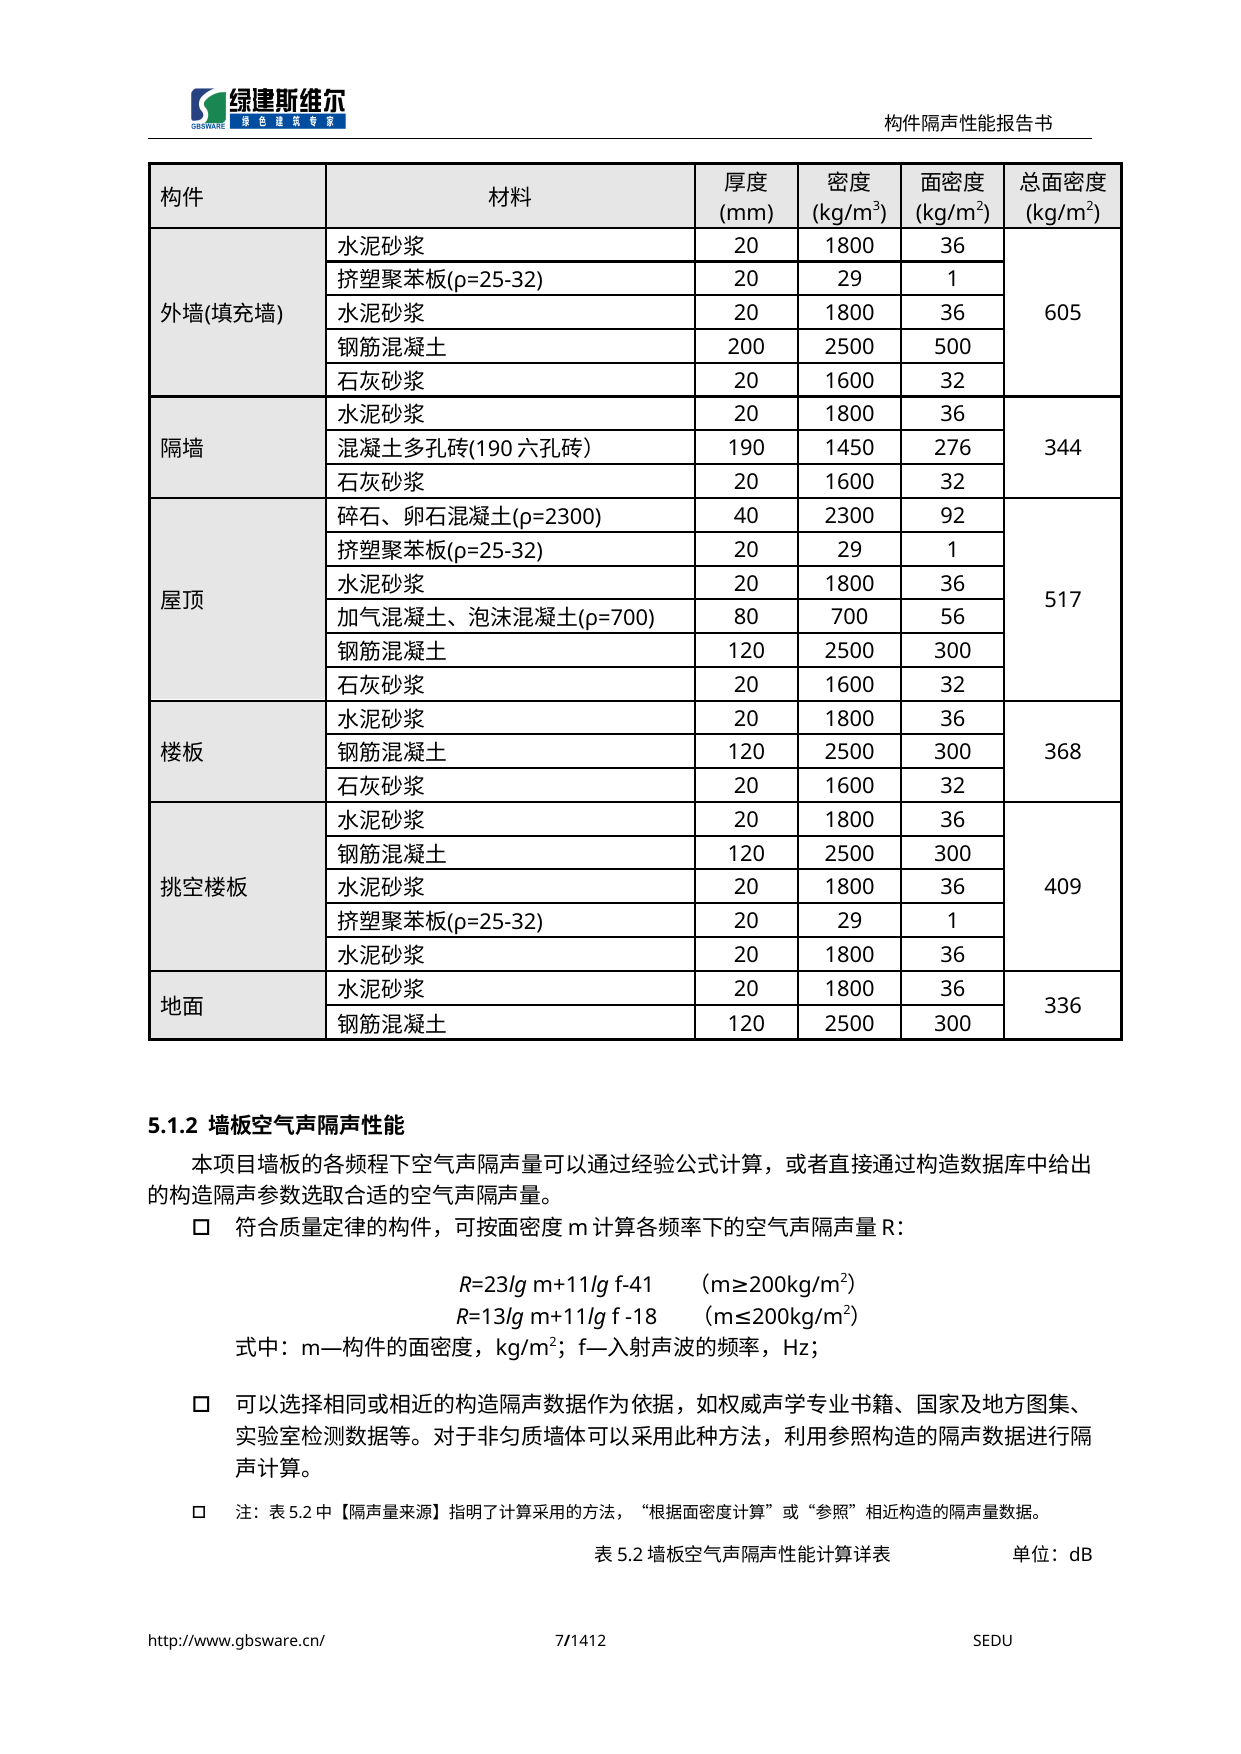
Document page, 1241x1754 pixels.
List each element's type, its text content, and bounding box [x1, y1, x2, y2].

text 本项目墙板的各频程下空气声隔声量可以通过经验公式计算，或者直接通过构造数据库中给出的构造隔声参数选取合适的空气声隔声量。 [148, 1147, 1092, 1210]
table_cell 1800 [799, 296, 900, 328]
table_cell 石灰砂浆 [327, 364, 694, 395]
table_cell 隔墙 [151, 398, 325, 497]
table_cell 水泥砂浆 [327, 938, 694, 970]
table_cell 120 [696, 1006, 797, 1038]
picture [187, 88, 347, 130]
table_cell 36 [902, 229, 1003, 260]
table_cell 20 [696, 533, 797, 564]
table_cell 混凝土多孔砖(190六孔砖） [327, 431, 694, 463]
table_cell 92 [902, 499, 1003, 531]
table_cell 36 [902, 803, 1003, 834]
table_header 密度(kg/m3) [799, 165, 900, 227]
table_cell 700 [799, 600, 900, 632]
table_cell 36 [902, 702, 1003, 733]
table_cell 20 [696, 229, 797, 260]
table_cell 1 [902, 904, 1003, 936]
table_cell 56 [902, 600, 1003, 632]
table_cell 2500 [799, 837, 900, 868]
table_cell 地面 [151, 972, 325, 1038]
table_cell 20 [696, 296, 797, 328]
table_cell 368 [1005, 702, 1120, 801]
table_cell 水泥砂浆 [327, 803, 694, 834]
table_cell 石灰砂浆 [327, 769, 694, 801]
table_cell 水泥砂浆 [327, 702, 694, 733]
table_cell 20 [696, 364, 797, 395]
table_cell 300 [902, 837, 1003, 868]
table_cell 36 [902, 296, 1003, 328]
text 式中：m—构件的面密度，kg/m2；f—入射声波的频率，Hz； [148, 1330, 1092, 1362]
table_cell 517 [1005, 499, 1120, 699]
table_cell 外墙(填充墙) [151, 229, 325, 395]
table_cell 水泥砂浆 [327, 398, 694, 429]
table_cell 石灰砂浆 [327, 465, 694, 497]
table_header 面密度(kg/m2) [902, 165, 1003, 227]
table_cell 1600 [799, 465, 900, 497]
table_cell 20 [696, 769, 797, 801]
table_cell 36 [902, 398, 1003, 429]
table_cell 32 [902, 364, 1003, 395]
table_cell 336 [1005, 972, 1120, 1038]
table_cell 2500 [799, 330, 900, 362]
table_cell 29 [799, 263, 900, 294]
text R=23lg m+11lg f-41 （m≥200kg/m2） [235, 1267, 1092, 1299]
table_cell 200 [696, 330, 797, 362]
table_cell 挤塑聚苯板(ρ=25-32) [327, 533, 694, 564]
table_cell 20 [696, 870, 797, 902]
table_cell 2500 [799, 735, 900, 767]
text R=13lg m+11lg f -18 （m≤200kg/m2） [235, 1299, 1092, 1330]
table_cell 1800 [799, 702, 900, 733]
table_cell 29 [799, 533, 900, 564]
list 注：表5.2中【隔声量来源】指明了计算采用的方法，“根据面密度计算”或“参照”相近构造的隔声量数据。 [191, 1499, 1092, 1523]
table_cell 1 [902, 263, 1003, 294]
table_cell 36 [902, 870, 1003, 902]
table_cell 水泥砂浆 [327, 296, 694, 328]
table_cell 120 [696, 837, 797, 868]
table_cell 加气混凝土、泡沫混凝土(ρ=700) [327, 600, 694, 632]
table_cell 1800 [799, 567, 900, 598]
table_cell 20 [696, 972, 797, 1003]
table_cell 1800 [799, 803, 900, 834]
table_cell 20 [696, 702, 797, 733]
table_cell 36 [902, 938, 1003, 970]
table_header 材料 [327, 165, 694, 227]
table_cell 32 [902, 465, 1003, 497]
table_cell 29 [799, 904, 900, 936]
table_cell 钢筋混凝土 [327, 330, 694, 362]
table_cell 2300 [799, 499, 900, 531]
table_cell 挑空楼板 [151, 803, 325, 970]
table_cell 40 [696, 499, 797, 531]
table_cell 409 [1005, 803, 1120, 970]
table_cell 屋顶 [151, 499, 325, 699]
table_cell 1600 [799, 668, 900, 699]
text 表5.2墙板空气声隔声性能计算详表 单位：dB [148, 1539, 1092, 1566]
table_cell 1800 [799, 870, 900, 902]
table_cell 1600 [799, 769, 900, 801]
table_cell 1450 [799, 431, 900, 463]
table_cell 水泥砂浆 [327, 972, 694, 1003]
list 符合质量定律的构件，可按面密度m计算各频率下的空气声隔声量R： [191, 1210, 1092, 1242]
table_cell 344 [1005, 398, 1120, 497]
table_cell 水泥砂浆 [327, 567, 694, 598]
table_cell 2500 [799, 634, 900, 666]
table_cell 120 [696, 735, 797, 767]
table_cell 500 [902, 330, 1003, 362]
table_cell 190 [696, 431, 797, 463]
table_cell 20 [696, 803, 797, 834]
table_cell 300 [902, 634, 1003, 666]
table_cell 楼板 [151, 702, 325, 801]
table_cell 钢筋混凝土 [327, 837, 694, 868]
list 可以选择相同或相近的构造隔声数据作为依据，如权威声学专业书籍、国家及地方图集、实验室检测数据等。对于非匀质墙体可以采用此种方法，利用参照构造的隔声数据进行隔声计算。 [191, 1387, 1092, 1482]
table_cell 1600 [799, 364, 900, 395]
table_cell 32 [902, 769, 1003, 801]
table_cell 20 [696, 263, 797, 294]
table_cell 石灰砂浆 [327, 668, 694, 699]
table_cell 20 [696, 398, 797, 429]
table_cell 1 [902, 533, 1003, 564]
table_cell 1800 [799, 938, 900, 970]
table_cell 挤塑聚苯板(ρ=25-32) [327, 904, 694, 936]
table_cell 20 [696, 904, 797, 936]
table_cell 2500 [799, 1006, 900, 1038]
table_cell 碎石、卵石混凝土(ρ=2300) [327, 499, 694, 531]
table_cell 300 [902, 735, 1003, 767]
table_cell 钢筋混凝土 [327, 1006, 694, 1038]
subtitle 墙板空气声隔声性能 [148, 1108, 1092, 1141]
table_cell 80 [696, 600, 797, 632]
table_cell 1800 [799, 972, 900, 1003]
table_header 总面密度(kg/m2) [1005, 165, 1120, 227]
table_cell 120 [696, 634, 797, 666]
table_cell 20 [696, 668, 797, 699]
table_cell 20 [696, 567, 797, 598]
table_cell 钢筋混凝土 [327, 634, 694, 666]
table_cell 32 [902, 668, 1003, 699]
table_cell 605 [1005, 229, 1120, 395]
table_cell 36 [902, 567, 1003, 598]
table_cell 36 [902, 972, 1003, 1003]
table_cell 水泥砂浆 [327, 870, 694, 902]
table_cell 1800 [799, 398, 900, 429]
table_cell 20 [696, 938, 797, 970]
table_cell 20 [696, 465, 797, 497]
table_cell 钢筋混凝土 [327, 735, 694, 767]
table_cell 300 [902, 1006, 1003, 1038]
table_header 构件 [151, 165, 325, 227]
table_cell 1800 [799, 229, 900, 260]
table_cell 276 [902, 431, 1003, 463]
table_header 厚度(mm) [696, 165, 797, 227]
table_cell 挤塑聚苯板(ρ=25-32) [327, 263, 694, 294]
table_cell 水泥砂浆 [327, 229, 694, 260]
